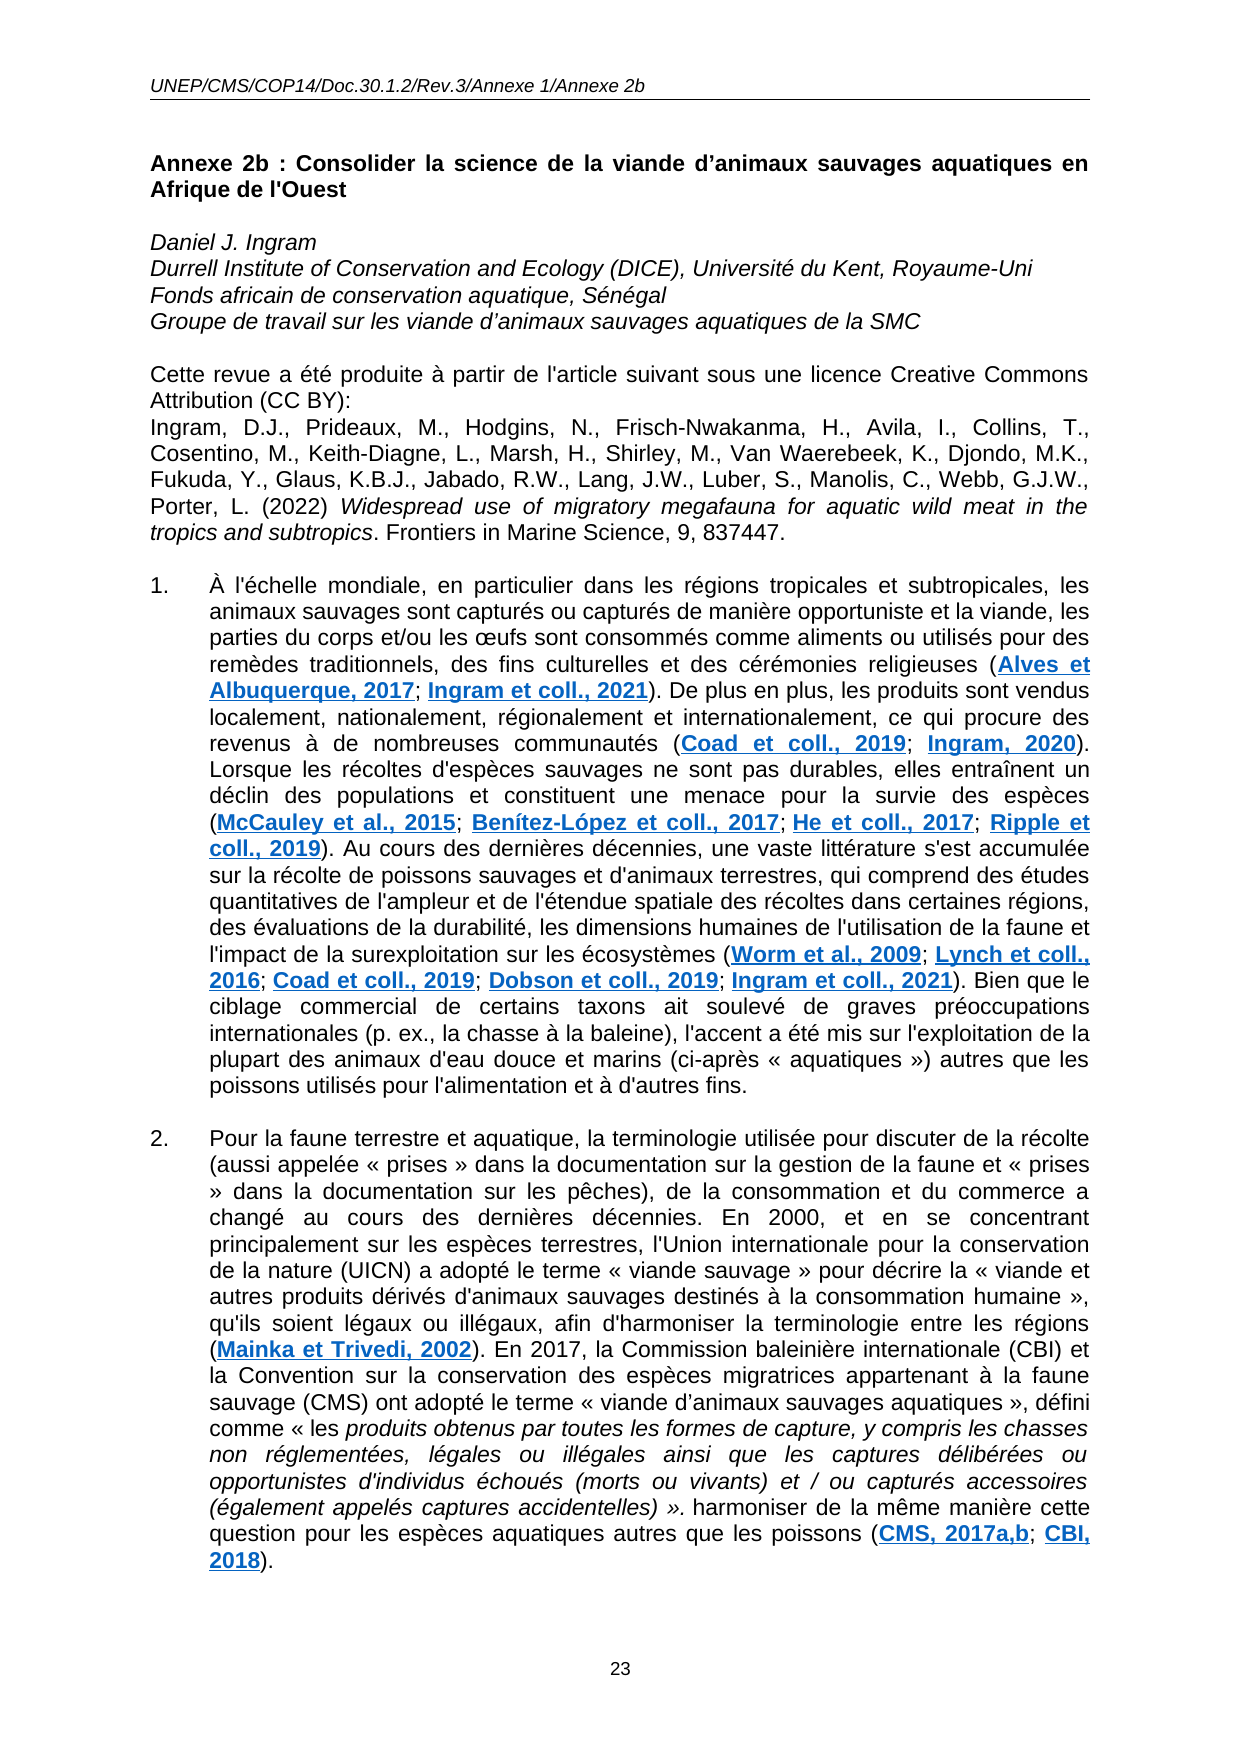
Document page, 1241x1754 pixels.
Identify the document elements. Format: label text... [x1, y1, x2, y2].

text Cette revue a été produite à partir de l'article suivant sous une licence Creative Commons Attribution (CC BY): [150, 361, 1090, 413]
list À l'échelle mondiale, en particulier dans les régions tropicales et subtropicales, les animaux sauvages sont capturés ou capturés de manière opportuniste et la viande, les parties du corps et/ou les œufs sont consommés comme aliments ou utilisés pour des remèdes traditionnels, des fins culturelles et des cérémonies religieuses (Alves et Albuquerque, 2017; Ingram et coll., 2021). De plus en plus, les produits sont vendus localement, nationalement, régionalement et internationalement, ce qui procure des revenus à de nombreuses communautés (Coad et coll., 2019; Ingram, 2020). Lorsque les récoltes d'espèces sauvages ne sont pas durables, elles entraînent un déclin des populations et constituent une menace pour la survie des espèces (McCauley et al., 2015; Benítez-López et coll., 2017; He et coll., 2017; Ripple et coll., 2019). Au cours des dernières décennies, une vaste littérature s'est accumulée sur la récolte de poissons sauvages et d'animaux terrestres, qui comprend des études quantitatives de l'ampleur et de l'étendue spatiale des récoltes dans certaines régions, des évaluations de la durabilité, les dimensions humaines de l'utilisation de la faune et l'impact de la surexploitation sur les écosystèmes (Worm et al., 2009; Lynch et coll., 2016; Coad et coll., 2019; Dobson et coll., 2019; Ingram et coll., 2021). Bien que le ciblage commercial de certains taxons ait soulevé de graves préoccupations internationales (p. ex., la chasse à la baleine), l'accent a été mis sur l'exploitation de la plupart des animaux d'eau douce et marins (ci-après « aquatiques ») autres que les poissons utilisés pour l'alimentation et à d'autres fins. [150, 572, 1090, 1099]
text Annexe 2b : Consolider la science de la viande d’animaux sauvages aquatiques en Afrique de l'Ouest [150, 150, 1090, 203]
text Durrell Institute of Conservation and Ecology (DICE), Université du Kent, Royaume-Uni [150, 255, 1090, 282]
text Daniel J. Ingram [150, 229, 1090, 255]
text Ingram, D.J., Prideaux, M., Hodgins, N., Frisch-Nwakanma, H., Avila, I., Collins, T., Cosentino, M., Keith-Diagne, L., Marsh, H., Shirley, M., Van Waerebeek, K., Djondo, M.K., Fukuda, Y., Glaus, K.B.J., Jabado, R.W., Lang, J.W., Luber, S., Manolis, C., Webb, G.J.W., Porter, L. (2022) Widespread use of migratory megafauna for aquatic wild meat in the tropics and subtropics. Frontiers in Marine Science, 9, 837447. [150, 413, 1090, 545]
text Fonds africain de conservation aquatique, Sénégal [150, 282, 1090, 308]
list Pour la faune terrestre et aquatique, la terminologie utilisée pour discuter de la récolte (aussi appelée « prises » dans la documentation sur la gestion de la faune et « prises » dans la documentation sur les pêches), de la consommation et du commerce a changé au cours des dernières décennies. En 2000, et en se concentrant principalement sur les espèces terrestres, l'Union internationale pour la conservation de la nature (UICN) a adopté le terme « viande sauvage » pour décrire la « viande et autres produits dérivés d'animaux sauvages destinés à la consommation humaine », qu'ils soient légaux ou illégaux, afin d'harmoniser la terminologie entre les régions (Mainka et Trivedi, 2002). En 2017, la Commission baleinière internationale (CBI) et la Convention sur la conservation des espèces migratrices appartenant à la faune sauvage (CMS) ont adopté le terme « viande d’animaux sauvages aquatiques », défini comme « les produits obtenus par toutes les formes de capture, y compris les chasses non réglementées, légales ou illégales ainsi que les captures délibérées ou opportunistes d'individus échoués (morts ou vivants) et / ou capturés accessoires (également appelés captures accidentelles) ». harmoniser de la même manière cette question pour les espèces aquatiques autres que les poissons (CMS, 2017a,b; CBI, 2018). [150, 1125, 1090, 1573]
text Groupe de travail sur les viande d’animaux sauvages aquatiques de la SMC [150, 308, 1090, 334]
